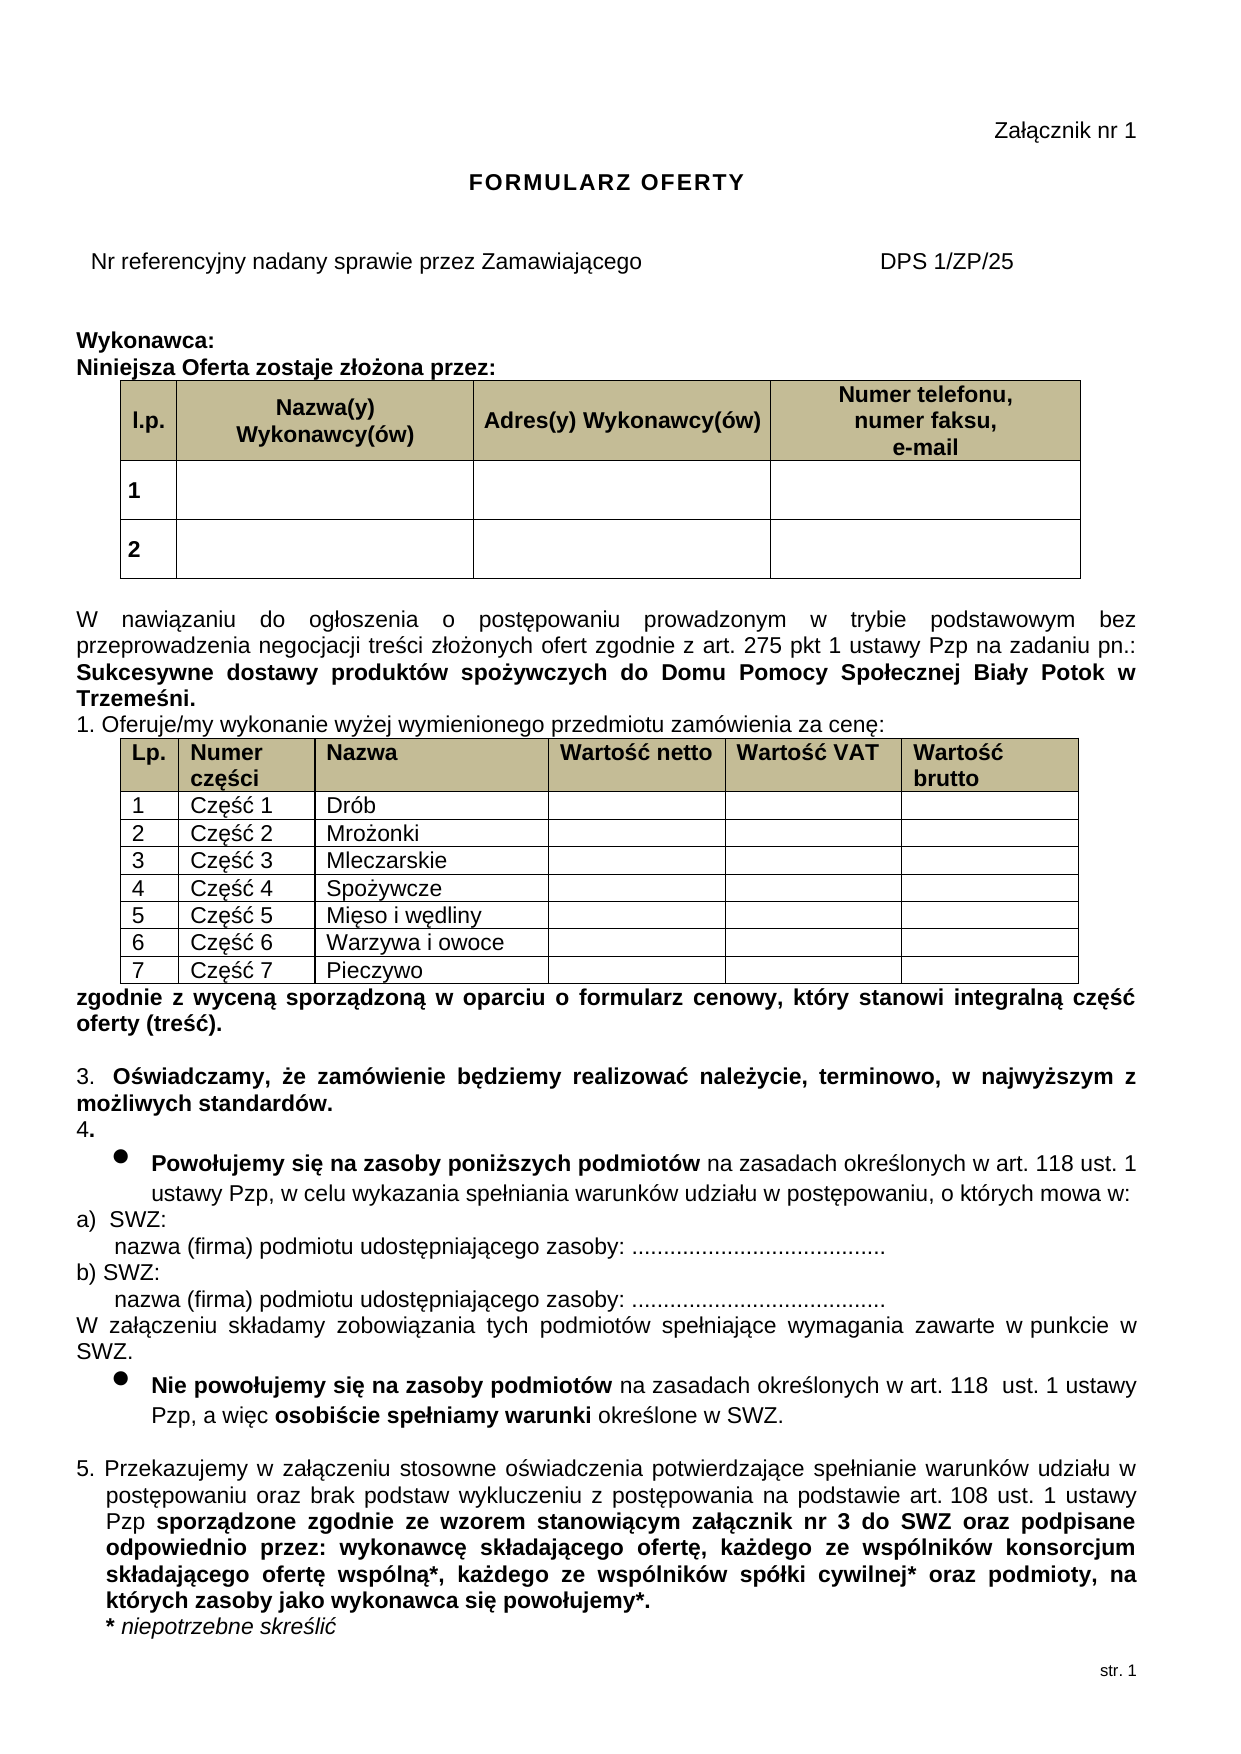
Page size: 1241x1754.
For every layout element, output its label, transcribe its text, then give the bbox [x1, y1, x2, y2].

table_cell [902, 820, 1078, 846]
table_cell [177, 520, 473, 578]
table_header Numer części [179, 739, 314, 791]
table_cell Pieczywo [316, 957, 548, 983]
table_header Adres(y) Wykonawcy(ów) [474, 381, 770, 460]
table_cell [474, 520, 770, 578]
text b) SWZ: [76, 1259, 1137, 1286]
table_cell [902, 902, 1078, 928]
table_header Nazwa [316, 739, 548, 791]
table_cell [771, 520, 1080, 578]
text a) SWZ: [76, 1206, 1137, 1233]
table_cell [549, 902, 725, 928]
table_cell [549, 820, 725, 846]
text Załącznik nr 1 [76, 117, 1137, 143]
text 1. Oferuje/my wykonanie wyżej wymienionego przedmiotu zamówienia za cenę: [76, 711, 1137, 737]
table_cell Część 4 [179, 875, 314, 901]
table_cell 4 [121, 875, 178, 901]
list Powołujemy się na zasoby poniższych podmiotów na zasadach określonych w art. 118 ust. 1 ustawy Pzp, w celu wykazania spełniania warunków udziału w postępowaniu, o których mowa w: [113, 1142, 1137, 1206]
table_cell Drób [316, 792, 548, 819]
table_header Nazwa(y) Wykonawcy(ów) [177, 381, 473, 460]
table_cell [902, 929, 1078, 956]
text nazwa (firma) podmiotu udostępniającego zasoby: ........................................ [76, 1233, 1137, 1259]
table_cell [726, 820, 901, 846]
text FORMULARZ OFERTY [76, 169, 1137, 196]
table_header Wartość VAT [726, 739, 901, 791]
table_header Lp. [121, 739, 178, 791]
table_cell Część 6 [179, 929, 314, 956]
table_cell [726, 929, 901, 956]
table_cell Część 3 [179, 847, 314, 873]
table_cell [549, 957, 725, 983]
table_cell Część 5 [179, 902, 314, 928]
table_cell 5 [121, 902, 178, 928]
text 4. [76, 1116, 1137, 1142]
table_cell [549, 847, 725, 873]
text zgodnie z wyceną sporządzoną w oparciu o formularz cenowy, który stanowi integralną część oferty (treść). [76, 984, 1137, 1037]
text 5. Przekazujemy w załączeniu stosowne oświadczenia potwierdzające spełnianie warunków udziału w postępowaniu oraz brak podstaw wykluczeniu z postępowania na podstawie art. 108 ust. 1 ustawy Pzp sporządzone zgodnie ze wzorem stanowiącym załącznik nr 3 do SWZ oraz podpisane odpowiednio przez: wykonawcę składającego ofertę, każdego ze wspólników konsorcjum składającego ofertę wspólną*, każdego ze wspólników spółki cywilnej* oraz podmioty, na których zasoby jako wykonawca się powołujemy*. [76, 1455, 1137, 1613]
table_cell Warzywa i owoce [316, 929, 548, 956]
table_cell [549, 792, 725, 819]
table_cell Część 1 [179, 792, 314, 819]
table_header Numer telefonu, numer faksu, e-mail [771, 381, 1080, 460]
table_cell [726, 875, 901, 901]
table_cell [726, 957, 901, 983]
table_cell [902, 792, 1078, 819]
text Niniejsza Oferta zostaje złożona przez: [76, 354, 1137, 380]
text nazwa (firma) podmiotu udostępniającego zasoby: ........................................ [76, 1286, 1137, 1312]
table_cell 3 [121, 847, 178, 873]
table_cell 6 [121, 929, 178, 956]
table_cell 2 [121, 520, 176, 578]
table_cell 2 [121, 820, 178, 846]
text * niepotrzebne skreślić [106, 1613, 1137, 1640]
text Wykonawca: [76, 327, 1137, 354]
table_cell Część 7 [179, 957, 314, 983]
table_header Nr referencyjny nadany sprawie przez Zamawiającego [83, 248, 721, 275]
table_cell [549, 929, 725, 956]
table_cell [902, 957, 1078, 983]
table_header Wartość netto [549, 739, 725, 791]
table_cell [726, 902, 901, 928]
text W nawiązaniu do ogłoszenia o postępowaniu prowadzonym w trybie podstawowym bez przeprowadzenia negocjacji treści złożonych ofert zgodnie z art. 275 pkt 1 ustawy Pzp na zadaniu pn.: Sukcesywne dostawy produktów spożywczych do Domu Pomocy Społecznej Biały Potok w Trzemeśni. [76, 606, 1137, 711]
table_cell [902, 875, 1078, 901]
text 3. Oświadczamy, że zamówienie będziemy realizować należycie, terminowo, w najwyższym z możliwych standardów. [76, 1063, 1137, 1116]
table_cell Spożywcze [316, 875, 548, 901]
table_cell [474, 461, 770, 519]
table_cell 1 [121, 461, 176, 519]
table_cell [177, 461, 473, 519]
table_cell 7 [121, 957, 178, 983]
table_header DPS 1/ZP/25 [721, 248, 1021, 275]
table_header l.p. [121, 381, 176, 460]
table_cell [549, 875, 725, 901]
table_cell Mleczarskie [316, 847, 548, 873]
table_cell [726, 847, 901, 873]
list Nie powołujemy się na zasoby podmiotów na zasadach określonych w art. 118 ust. 1 ustawy Pzp, a więc osobiście spełniamy warunki określone w SWZ. [113, 1364, 1137, 1429]
table_cell [771, 461, 1080, 519]
table_cell [726, 792, 901, 819]
table_cell [902, 847, 1078, 873]
table_cell Mrożonki [316, 820, 548, 846]
table_cell Mięso i wędliny [316, 902, 548, 928]
table_cell Część 2 [179, 820, 314, 846]
table_header Wartość brutto [902, 739, 1078, 791]
table_cell 1 [121, 792, 178, 819]
text W załączeniu składamy zobowiązania tych podmiotów spełniające wymagania zawarte w punkcie w SWZ. [76, 1312, 1137, 1364]
